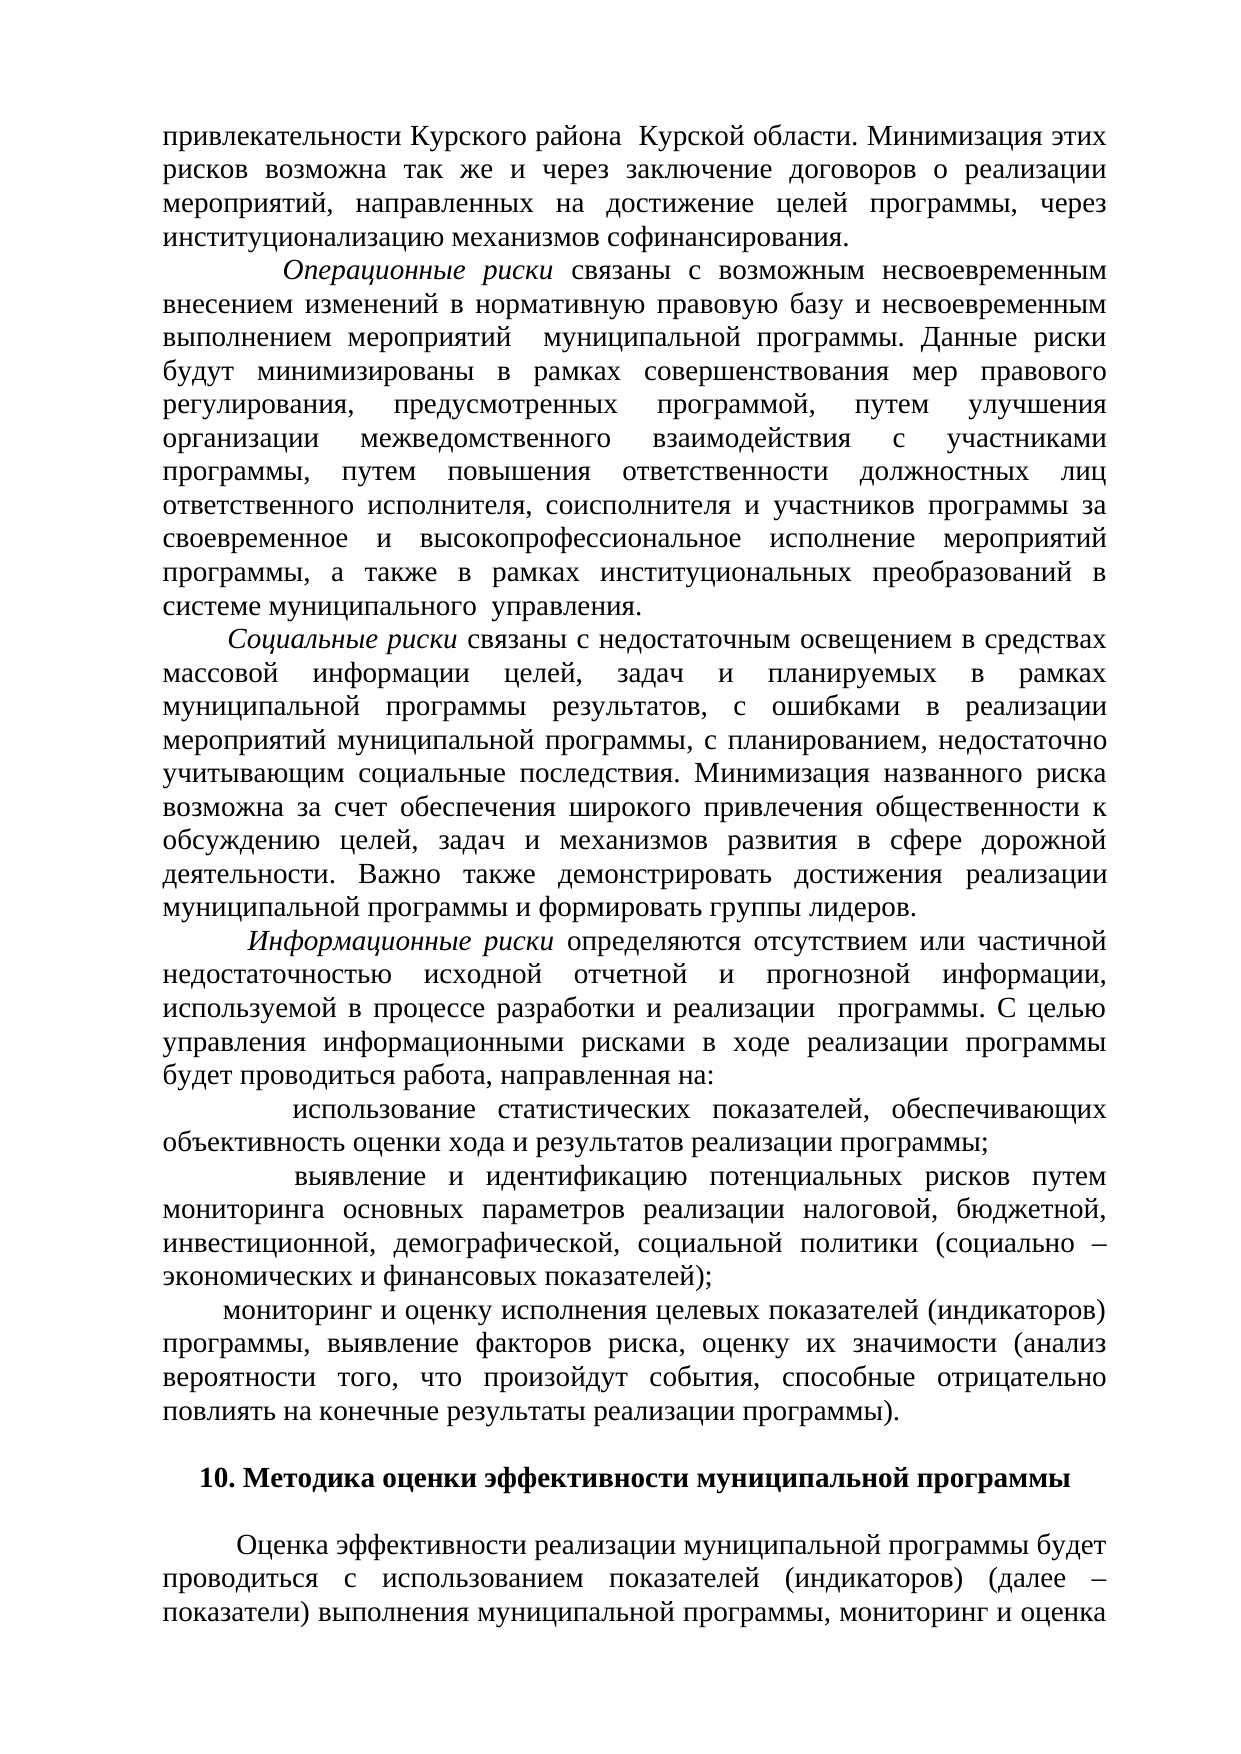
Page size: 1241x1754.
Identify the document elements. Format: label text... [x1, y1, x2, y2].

text использование статистических показателей, обеспечивающих объективность оценки хода и результатов реализации программы; [162, 1091, 1107, 1158]
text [162, 1527, 1107, 1627]
text 10. Методика оценки эффективности муниципальной программы [162, 1460, 1107, 1493]
text Информационные риски определяются отсутствием или частичной недостаточностью исходной отчетной и прогнозной информации, используемой в процессе разработки и реализации программы. С целью управления информационными рисками в ходе реализации программы будет проводиться работа, направленная на: [162, 923, 1107, 1091]
text Операционные риски связаны с возможным несвоевременным внесением изменений в нормативную правовую базу и несвоевременным выполнением мероприятий муниципальной программы. Данные риски будут минимизированы в рамках совершенствования мер правового регулирования, предусмотренных программой, путем улучшения организации межведомственного взаимодействия с участниками программы, путем повышения ответственности должностных лиц ответственного исполнителя, соисполнителя и участников программы за своевременное и высокопрофессиональное исполнение мероприятий программы, а также в рамках институциональных преобразований в системе муниципального управления. [162, 252, 1107, 621]
text Социальные риски связаны с недостаточным освещением в средствах массовой информации целей, задач и планируемых в рамках муниципальной программы результатов, с ошибками в реализации мероприятий муниципальной программы, с планированием, недостаточно учитывающим социальные последствия. Минимизация названного риска возможна за счет обеспечения широкого привлечения общественности к обсуждению целей, задач и механизмов развития в сфере дорожной деятельности. Важно также демонстрировать достижения реализации муниципальной программы и формировать группы лидеров. [162, 621, 1107, 923]
text выявление и идентификацию потенциальных рисков путем мониторинга основных параметров реализации налоговой, бюджетной, инвестиционной, демографической, социальной политики (социально – экономических и финансовых показателей); [162, 1158, 1107, 1292]
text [162, 118, 1107, 252]
text мониторинг и оценку исполнения целевых показателей (индикаторов) программы, выявление факторов риска, оценку их значимости (анализ вероятности того, что произойдут события, способные отрицательно повлиять на конечные результаты реализации программы). [162, 1292, 1107, 1426]
